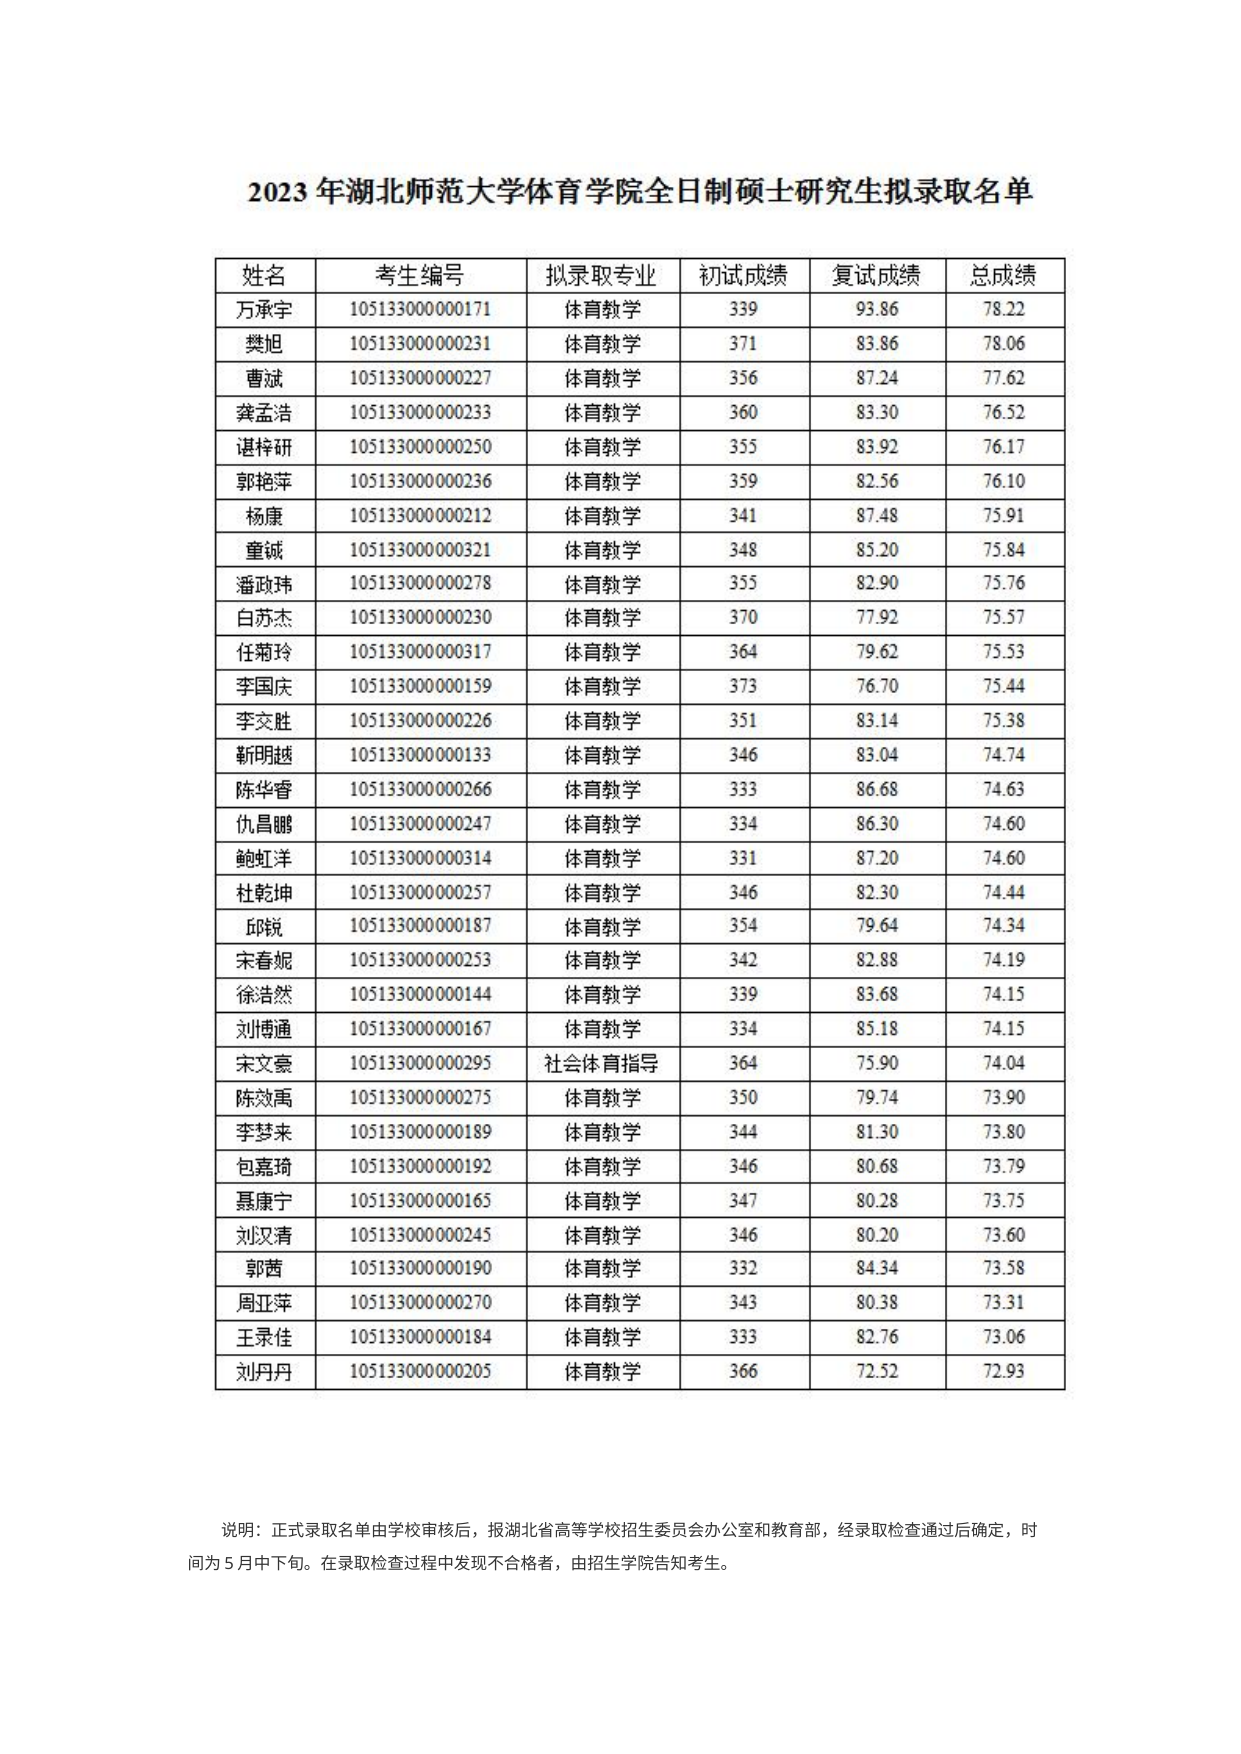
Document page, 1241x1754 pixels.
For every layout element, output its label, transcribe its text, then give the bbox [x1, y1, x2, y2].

picture [187, 162, 1091, 1414]
text 说明：正式录取名单由学校审核后，报湖北省高等学校招生委员会办公室和教育部，经录取检查通过后确定，时间为5月中下旬。在录取检查过程中发现不合格者，由招生学院告知考生。 [187, 1513, 1053, 1578]
